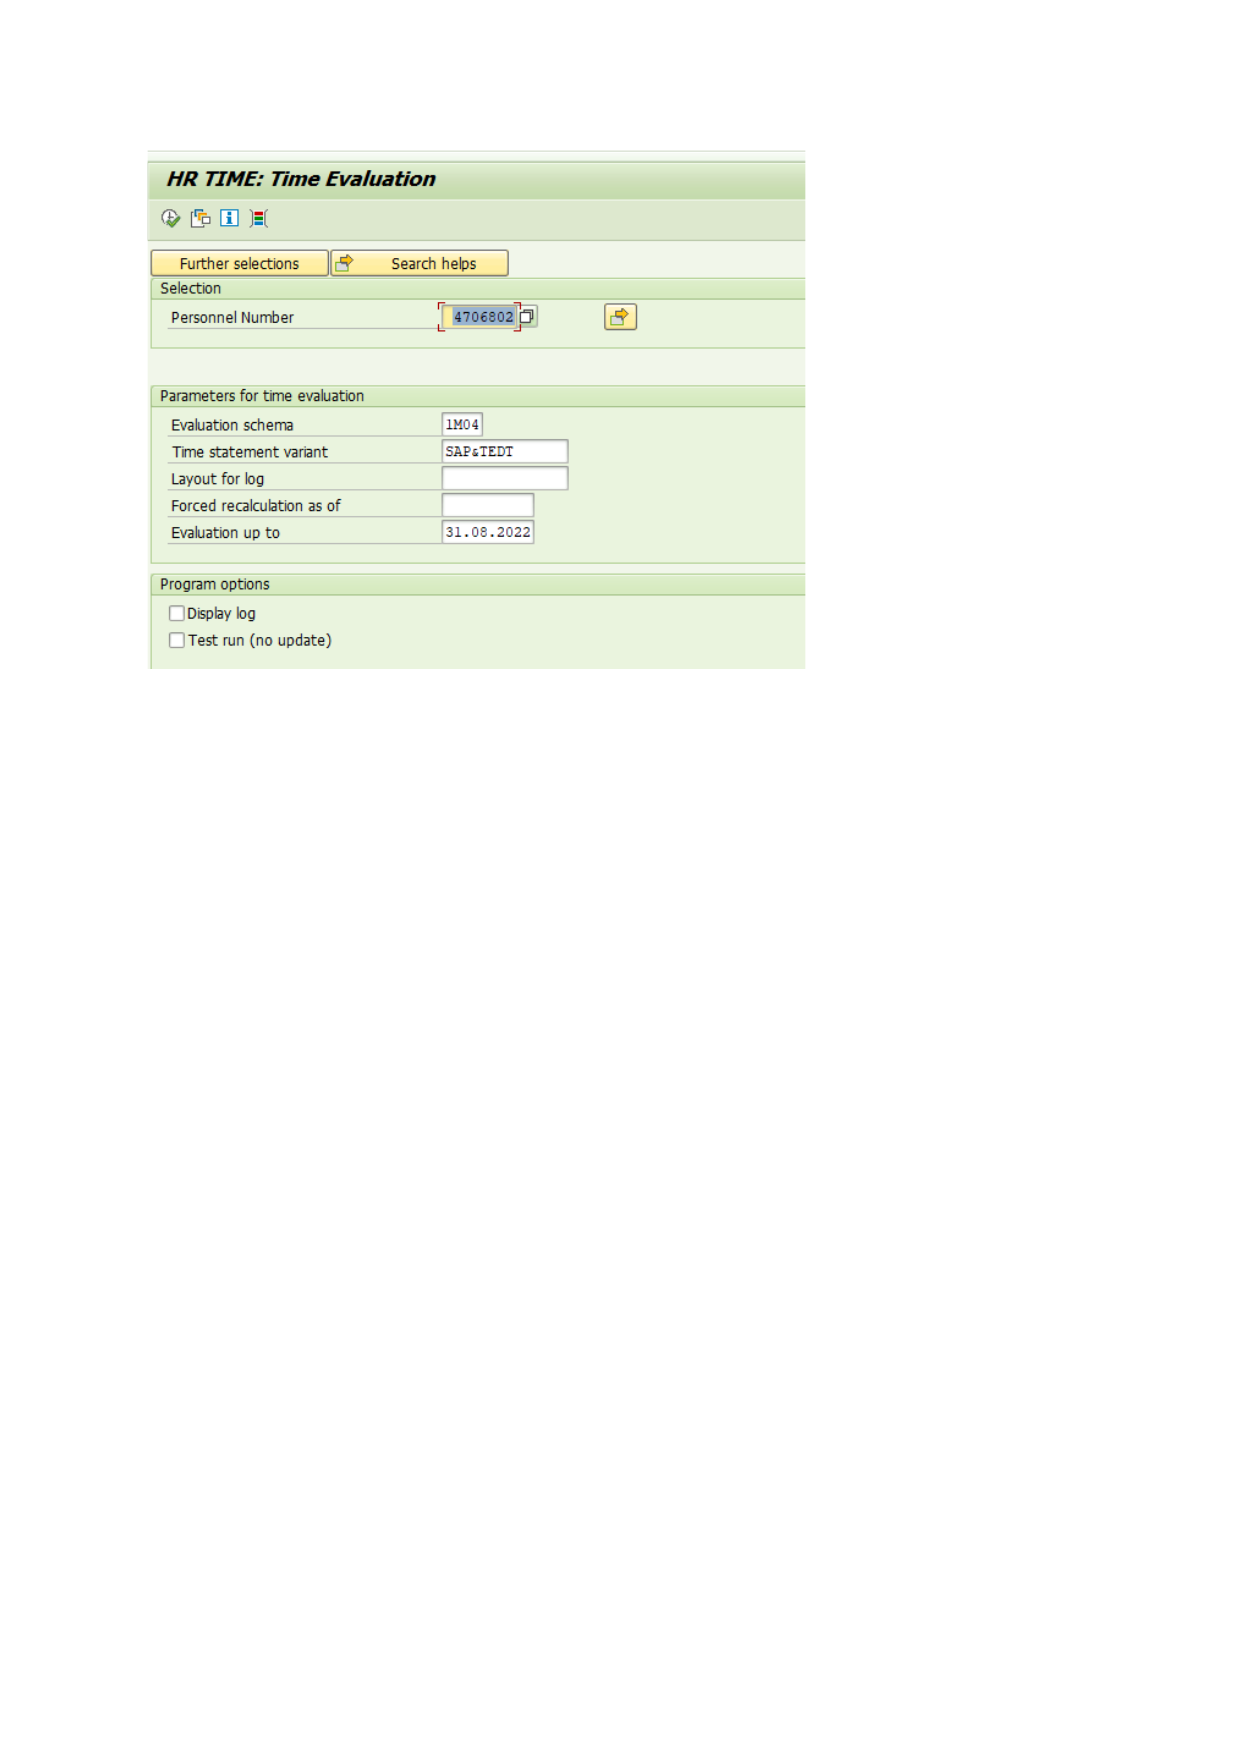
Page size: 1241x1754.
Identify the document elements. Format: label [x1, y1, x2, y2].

picture [147, 147, 806, 669]
